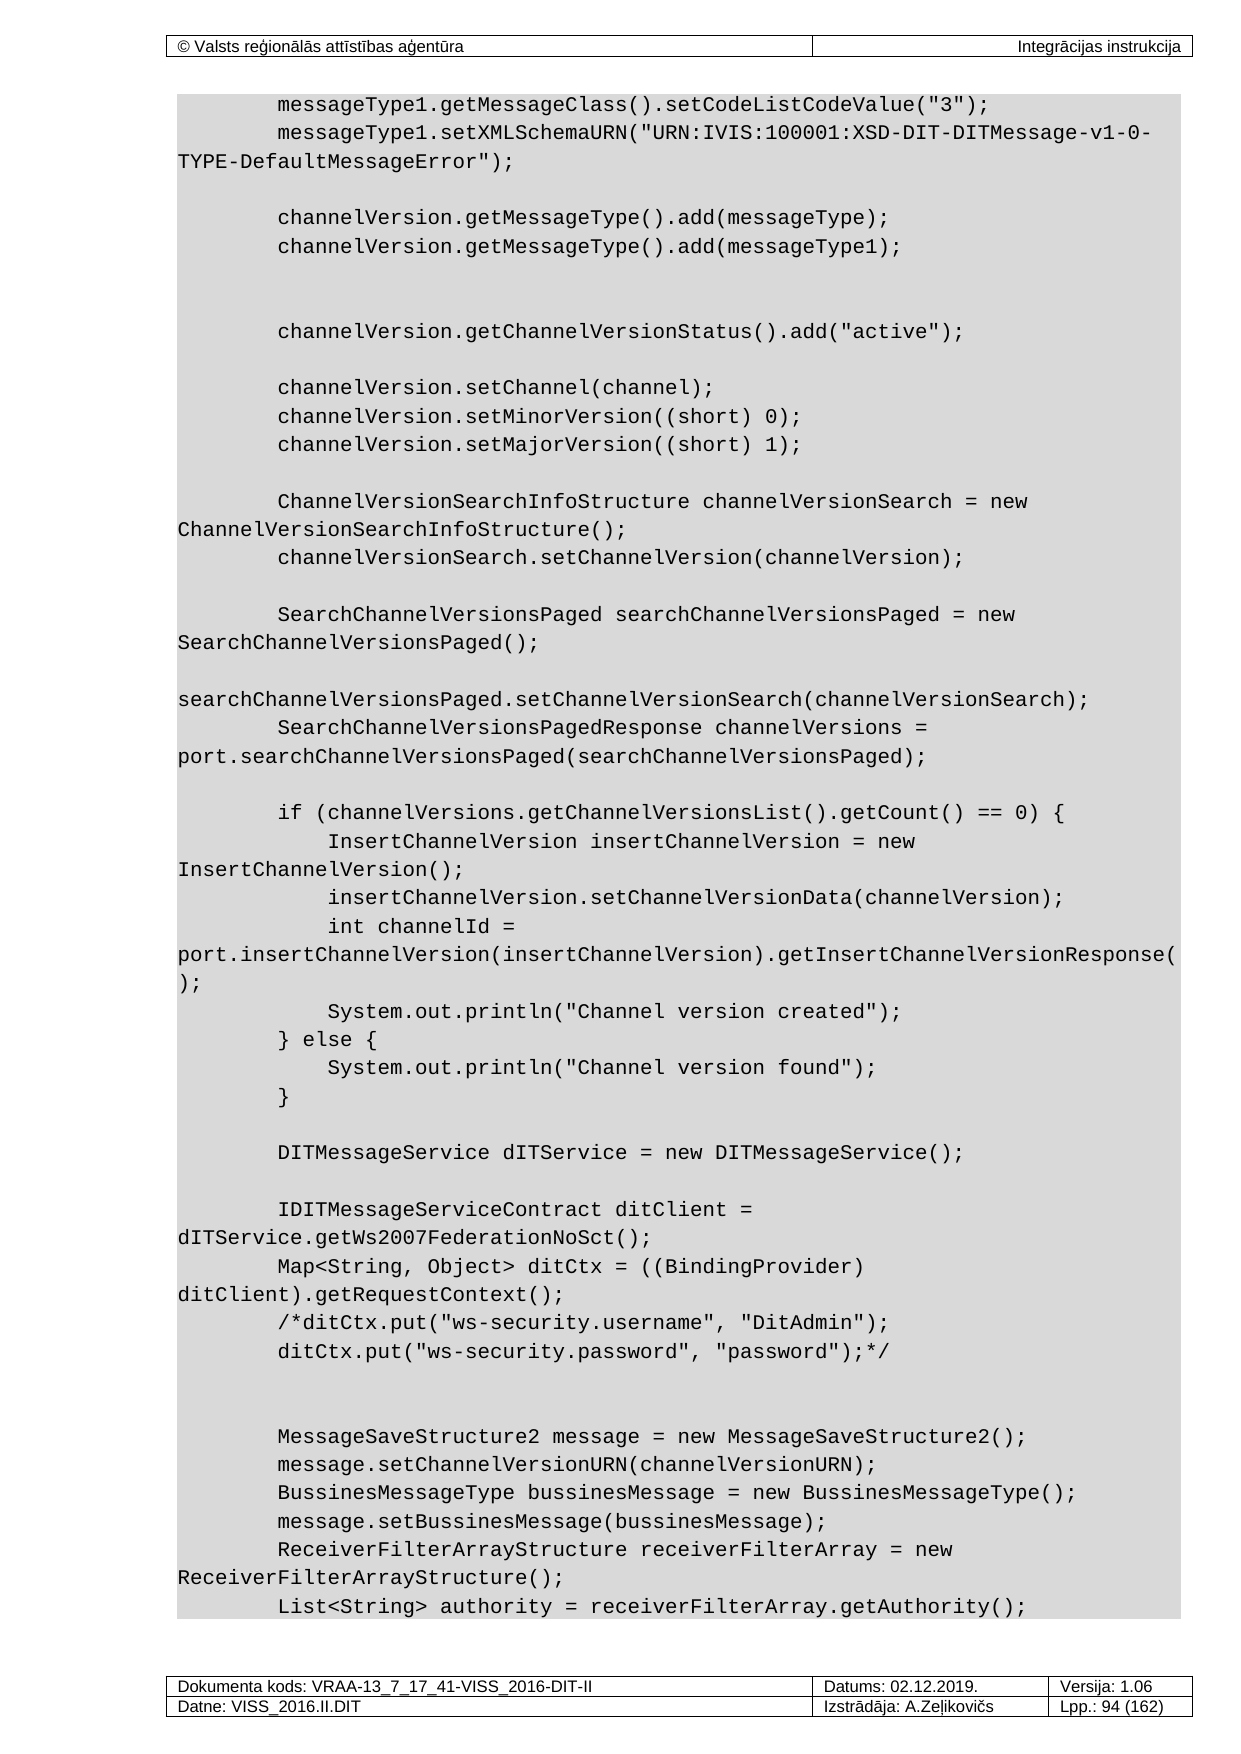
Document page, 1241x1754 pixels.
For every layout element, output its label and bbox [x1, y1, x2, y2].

text [177, 94, 1181, 1619]
